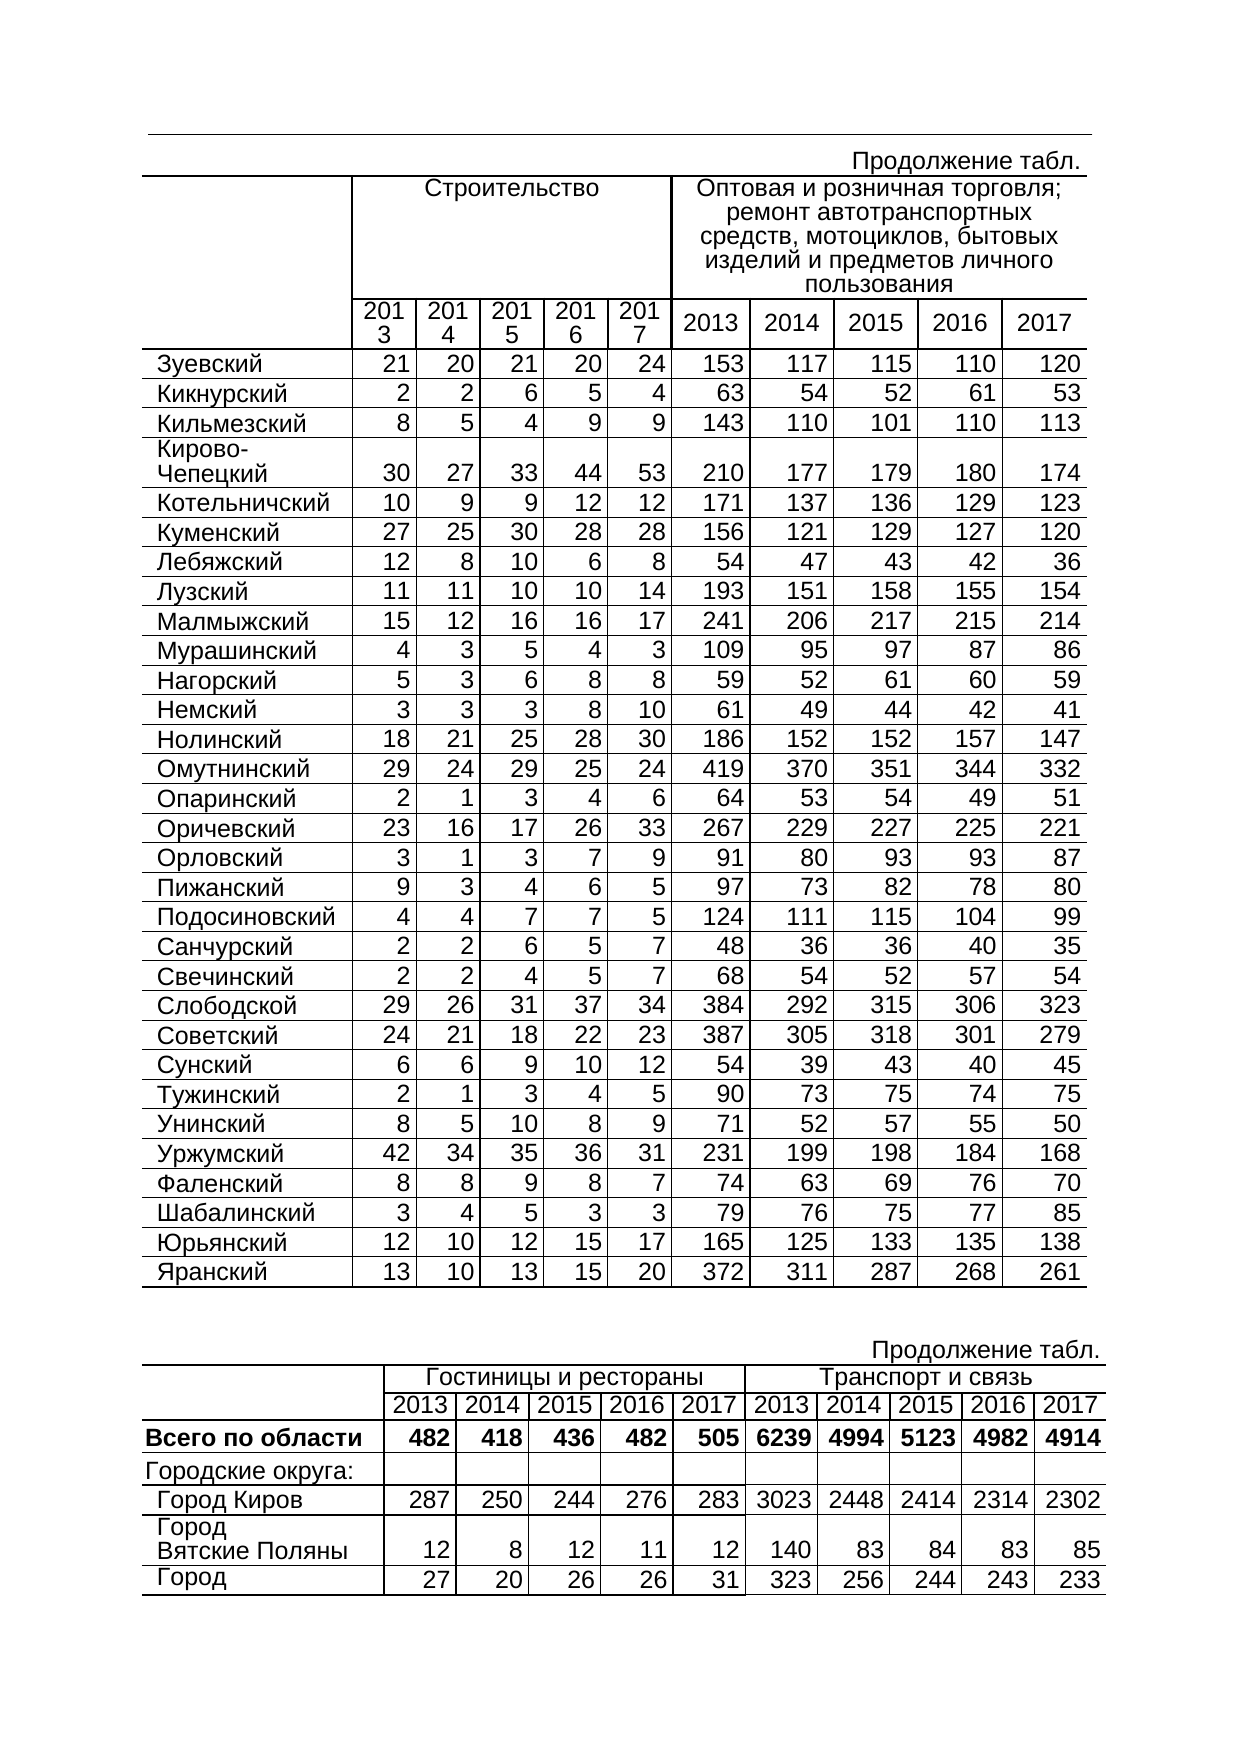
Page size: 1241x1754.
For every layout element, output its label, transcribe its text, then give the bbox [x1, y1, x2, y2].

table_cell 75 [834, 1080, 917, 1108]
table_cell 1 [417, 1080, 479, 1108]
table_cell 101 [834, 408, 917, 437]
table_cell 8 [353, 1109, 416, 1138]
table_cell 5123 [890, 1421, 961, 1452]
table_cell 3 [417, 636, 479, 664]
table_cell 127 [918, 518, 1002, 546]
table_cell 2016 [919, 300, 1001, 348]
table_cell 41 [1003, 695, 1087, 724]
table_cell 36 [834, 932, 917, 960]
table_cell 78 [918, 873, 1002, 901]
table_cell 7 [481, 902, 543, 931]
table_cell 34 [608, 991, 671, 1019]
table_cell 25 [417, 518, 479, 546]
table_cell 21 [417, 1021, 479, 1049]
table_cell 9 [481, 1050, 543, 1079]
table_cell 143 [672, 408, 749, 437]
table_cell 4 [417, 1198, 479, 1227]
table_cell 206 [751, 606, 833, 635]
table_cell 2013 [673, 300, 749, 348]
table_cell 3 [417, 666, 479, 694]
table_cell Тужинский [142, 1080, 352, 1108]
table_cell Лузский [142, 577, 352, 605]
table_cell 74 [672, 1169, 749, 1197]
table_cell 59 [672, 666, 749, 694]
table_cell 54 [751, 379, 833, 407]
table_cell 2013 [353, 300, 415, 348]
table_cell 153 [672, 350, 749, 378]
table_cell 34 [417, 1139, 479, 1167]
table_cell 227 [834, 814, 917, 842]
table_cell 8 [544, 1109, 607, 1138]
table_cell 113 [1003, 408, 1087, 437]
table_cell 198 [834, 1139, 917, 1167]
table_cell 384 [672, 991, 749, 1019]
table_cell 12 [544, 488, 607, 517]
table_cell 287 [385, 1486, 455, 1514]
table_cell 83 [818, 1515, 889, 1564]
table_cell 14 [608, 577, 671, 605]
table_cell 23 [608, 1021, 671, 1049]
table_cell 7 [608, 961, 671, 990]
table_cell 244 [529, 1486, 600, 1514]
table_cell 5 [608, 1080, 671, 1108]
table_cell 11 [353, 577, 416, 605]
table_cell 268 [918, 1257, 1002, 1286]
table_cell 11 [601, 1516, 672, 1564]
table_cell 48 [672, 932, 749, 960]
table_cell 4 [417, 902, 479, 931]
table_cell 177 [751, 438, 833, 487]
table_cell 30 [481, 518, 543, 546]
table_cell 6 [608, 784, 671, 812]
table_cell 344 [918, 754, 1002, 783]
table_cell 370 [751, 754, 833, 783]
table_cell 214 [1003, 606, 1087, 635]
table_cell 292 [751, 991, 833, 1019]
table_cell 18 [481, 1021, 543, 1049]
table_cell Всего по области [142, 1421, 383, 1452]
table_cell 29 [481, 754, 543, 783]
table_cell Немский [142, 695, 352, 724]
table_cell 40 [918, 1050, 1002, 1079]
table_cell 109 [672, 636, 749, 664]
table_cell 4 [544, 784, 607, 812]
table_cell 23 [353, 814, 416, 842]
table_cell 70 [1003, 1169, 1087, 1197]
table_cell 2017 [1003, 300, 1087, 348]
table_cell 95 [751, 636, 833, 664]
table_cell 21 [417, 725, 479, 753]
table_cell 110 [918, 408, 1002, 437]
table_cell 133 [834, 1228, 917, 1256]
table_cell 74 [918, 1080, 1002, 1108]
table_cell 2414 [890, 1485, 961, 1514]
table_cell 2 [353, 1080, 416, 1108]
table_cell 3023 [746, 1485, 817, 1514]
table_cell 8 [608, 666, 671, 694]
table_cell 2016 [545, 300, 607, 348]
table_cell 151 [751, 577, 833, 605]
table_cell Нагорский [142, 666, 352, 694]
table_cell 152 [751, 725, 833, 753]
table_cell 5 [544, 961, 607, 990]
table_cell 27 [417, 438, 479, 487]
table_cell 31 [608, 1139, 671, 1167]
table_cell 221 [1003, 814, 1087, 842]
table_cell 75 [1003, 1080, 1087, 1108]
table_cell 85 [1003, 1198, 1087, 1227]
table_cell 42 [918, 547, 1002, 576]
table_cell Малмыжский [142, 606, 352, 635]
table_cell Куменский [142, 518, 352, 546]
table_cell 9 [544, 408, 607, 437]
table_cell 57 [834, 1109, 917, 1138]
table_cell 3 [608, 636, 671, 664]
table_cell 3 [481, 695, 543, 724]
table_cell 2014 [818, 1394, 889, 1419]
table_cell 6 [544, 873, 607, 901]
table_cell [962, 1453, 1034, 1484]
table_cell 20 [417, 350, 479, 378]
table_cell 140 [746, 1515, 817, 1564]
table_cell 2 [353, 784, 416, 812]
table_cell 2014 [457, 1394, 528, 1419]
table_cell 28 [544, 518, 607, 546]
table_cell 4994 [818, 1421, 889, 1452]
table_cell 10 [608, 695, 671, 724]
table_cell 26 [544, 814, 607, 842]
table_cell [142, 1366, 383, 1419]
table_cell Мурашинский [142, 636, 352, 664]
table_cell Слободской [142, 991, 352, 1019]
table_cell 8 [417, 1169, 479, 1197]
table_cell 54 [672, 547, 749, 576]
table_cell 15 [544, 1228, 607, 1256]
table_cell 5 [608, 902, 671, 931]
table_cell 9 [608, 843, 671, 872]
table_cell 24 [608, 754, 671, 783]
table_cell 306 [918, 991, 1002, 1019]
table_cell 61 [672, 695, 749, 724]
table_cell 301 [918, 1021, 1002, 1049]
table_cell [601, 1453, 672, 1484]
table_cell 129 [918, 488, 1002, 517]
table_cell 6239 [746, 1421, 817, 1452]
table_header Продолжение табл. [142, 148, 1087, 175]
table_cell 168 [1003, 1139, 1087, 1167]
table_cell 2017 [674, 1394, 744, 1419]
table_cell 283 [674, 1486, 745, 1514]
table_cell [529, 1453, 600, 1484]
table_cell Омутнинский [142, 754, 352, 783]
table_cell 6 [481, 379, 543, 407]
table_cell [674, 1453, 745, 1484]
table_cell [818, 1453, 889, 1484]
table_cell [142, 177, 351, 348]
table_cell Транспорт и связь [746, 1366, 1106, 1392]
table_cell 44 [834, 695, 917, 724]
table_cell 210 [672, 438, 749, 487]
table_cell 10 [353, 488, 416, 517]
table_cell 2013 [385, 1394, 455, 1419]
table_cell 110 [918, 350, 1002, 378]
table_cell 244 [890, 1566, 961, 1594]
table_cell 115 [834, 902, 917, 931]
table_cell 315 [834, 991, 917, 1019]
table_cell 6 [544, 547, 607, 576]
table_cell 9 [481, 488, 543, 517]
table_cell 20 [544, 350, 607, 378]
table_cell 8 [544, 666, 607, 694]
table_cell 287 [834, 1257, 917, 1286]
table_cell 51 [1003, 784, 1087, 812]
table_cell 12 [481, 1228, 543, 1256]
table_cell 8 [353, 408, 416, 437]
table_cell 37 [544, 991, 607, 1019]
table_cell 155 [918, 577, 1002, 605]
table_cell 2017 [609, 300, 670, 348]
table_cell 261 [1003, 1257, 1087, 1286]
table_cell 35 [1003, 932, 1087, 960]
table_cell 2015 [530, 1394, 600, 1419]
table_cell Город Вятские Поляны [142, 1516, 383, 1564]
table_cell 45 [1003, 1050, 1087, 1079]
table_cell 97 [834, 636, 917, 664]
table_cell 9 [608, 1109, 671, 1138]
table_cell 243 [962, 1566, 1034, 1594]
table_cell Кирово-Чепецкий [142, 438, 352, 487]
table_cell 137 [751, 488, 833, 517]
table_cell 233 [1035, 1566, 1106, 1594]
table_cell 3 [544, 1198, 607, 1227]
table_cell 87 [1003, 843, 1087, 872]
table_cell 2 [353, 961, 416, 990]
table_cell 53 [1003, 379, 1087, 407]
table_cell 13 [481, 1257, 543, 1286]
table_cell 129 [834, 518, 917, 546]
table_cell 99 [1003, 902, 1087, 931]
table_cell 18 [353, 725, 416, 753]
table_cell 22 [544, 1021, 607, 1049]
table_cell 184 [918, 1139, 1002, 1167]
table_cell 79 [672, 1198, 749, 1227]
table_cell 419 [672, 754, 749, 783]
table_cell 63 [751, 1169, 833, 1197]
table_cell 7 [544, 902, 607, 931]
table_cell 267 [672, 814, 749, 842]
table_cell 50 [1003, 1109, 1087, 1138]
table_cell 54 [672, 1050, 749, 1079]
table_cell 85 [1035, 1515, 1106, 1564]
table_cell 63 [672, 379, 749, 407]
table_cell 115 [834, 350, 917, 378]
table_cell Юрьянский [142, 1228, 352, 1256]
table_cell 482 [385, 1421, 455, 1452]
table_cell 5 [544, 932, 607, 960]
table_cell Шабалинский [142, 1198, 352, 1227]
table_cell 10 [417, 1257, 479, 1286]
table_cell 186 [672, 725, 749, 753]
table_cell 33 [481, 438, 543, 487]
table_cell 31 [481, 991, 543, 1019]
table_cell 82 [834, 873, 917, 901]
table_cell Зуевский [142, 350, 352, 378]
table_cell 256 [818, 1566, 889, 1594]
table_cell Кикнурский [142, 379, 352, 407]
table_cell 73 [751, 1080, 833, 1108]
table_cell 4982 [962, 1421, 1034, 1452]
table_cell 4914 [1035, 1421, 1106, 1452]
table_cell 15 [353, 606, 416, 635]
table_cell 199 [751, 1139, 833, 1167]
table_cell Котельничский [142, 488, 352, 517]
table_cell 2013 [746, 1394, 816, 1419]
table_cell Фаленский [142, 1169, 352, 1197]
table_cell 49 [751, 695, 833, 724]
table_cell Свечинский [142, 961, 352, 990]
table_cell 55 [918, 1109, 1002, 1138]
table_cell 2 [353, 932, 416, 960]
table_cell 16 [417, 814, 479, 842]
table_cell 6 [481, 666, 543, 694]
table_cell 47 [751, 547, 833, 576]
table_cell 6 [353, 1050, 416, 1079]
table_cell 12 [608, 1050, 671, 1079]
table_cell 17 [481, 814, 543, 842]
table_cell Лебяжский [142, 547, 352, 576]
table_cell 24 [608, 350, 671, 378]
table_cell 2015 [481, 300, 543, 348]
table_cell 40 [918, 932, 1002, 960]
table_cell 372 [672, 1257, 749, 1286]
table_cell 52 [751, 1109, 833, 1138]
table_cell 2014 [751, 300, 833, 348]
table_cell 20 [457, 1566, 528, 1594]
table_cell Санчурский [142, 932, 352, 960]
table_cell 305 [751, 1021, 833, 1049]
table_cell 54 [751, 961, 833, 990]
table_cell 33 [608, 814, 671, 842]
table_cell 5 [481, 1198, 543, 1227]
table_cell 84 [890, 1515, 961, 1564]
table_cell 111 [751, 902, 833, 931]
table_cell 73 [751, 873, 833, 901]
table_cell 13 [353, 1257, 416, 1286]
table_cell 49 [918, 784, 1002, 812]
table_cell 17 [608, 606, 671, 635]
table_cell 156 [672, 518, 749, 546]
table_cell 36 [751, 932, 833, 960]
table_cell 3 [481, 1080, 543, 1108]
table_cell 29 [353, 991, 416, 1019]
table_cell 120 [1003, 350, 1087, 378]
table_cell 8 [353, 1169, 416, 1197]
table_cell 7 [608, 932, 671, 960]
table_cell 217 [834, 606, 917, 635]
table_cell 76 [918, 1169, 1002, 1197]
table_cell 54 [1003, 961, 1087, 990]
table_cell 387 [672, 1021, 749, 1049]
table_cell 25 [481, 725, 543, 753]
table_cell 26 [529, 1566, 600, 1594]
table_cell 54 [834, 784, 917, 812]
table_cell 4 [481, 873, 543, 901]
table_cell 9 [353, 873, 416, 901]
table_cell 2016 [602, 1394, 672, 1419]
table_cell 26 [601, 1566, 672, 1594]
table_cell 6 [417, 1050, 479, 1079]
table_cell 215 [918, 606, 1002, 635]
table_cell 28 [608, 518, 671, 546]
table_cell 91 [672, 843, 749, 872]
table_cell 4 [353, 636, 416, 664]
table_cell 5 [481, 636, 543, 664]
table_cell 318 [834, 1021, 917, 1049]
table_cell 75 [834, 1198, 917, 1227]
table_cell 5 [417, 1109, 479, 1138]
table_cell 21 [353, 350, 416, 378]
table_cell 17 [608, 1228, 671, 1256]
table_cell 174 [1003, 438, 1087, 487]
table_cell 482 [601, 1421, 672, 1452]
table_cell 5 [417, 408, 479, 437]
table_cell 124 [672, 902, 749, 931]
table_cell Строительство [353, 177, 670, 298]
table_cell 43 [834, 547, 917, 576]
table_cell [1035, 1453, 1106, 1484]
table_cell 8 [417, 547, 479, 576]
table_cell 43 [834, 1050, 917, 1079]
table_cell 53 [608, 438, 671, 487]
table_cell 9 [417, 488, 479, 517]
table_cell 2015 [891, 1394, 961, 1419]
table_cell Орловский [142, 843, 352, 872]
table_cell 52 [834, 379, 917, 407]
table_cell 5 [544, 379, 607, 407]
table_cell 193 [672, 577, 749, 605]
table_cell 2 [417, 379, 479, 407]
table_cell 77 [918, 1198, 1002, 1227]
table_cell 3 [608, 1198, 671, 1227]
table_cell 138 [1003, 1228, 1087, 1256]
table_cell 152 [834, 725, 917, 753]
table_cell 2 [417, 961, 479, 990]
table_cell [746, 1453, 817, 1484]
table_cell 52 [834, 961, 917, 990]
table_cell 4 [544, 636, 607, 664]
table_cell 69 [834, 1169, 917, 1197]
table_cell 76 [751, 1198, 833, 1227]
table_cell 9 [608, 408, 671, 437]
table_cell 3 [481, 784, 543, 812]
table_cell 3 [353, 843, 416, 872]
table_cell 10 [544, 1050, 607, 1079]
table_cell 3 [353, 1198, 416, 1227]
table_cell 158 [834, 577, 917, 605]
table_cell 27 [353, 518, 416, 546]
table_cell 2302 [1035, 1485, 1106, 1514]
table_cell 31 [674, 1566, 745, 1594]
table_cell 276 [601, 1486, 672, 1514]
table_cell 323 [746, 1566, 817, 1594]
table_cell Унинский [142, 1109, 352, 1138]
table_cell 6 [481, 932, 543, 960]
table_cell 436 [529, 1421, 600, 1452]
table_cell 64 [672, 784, 749, 812]
table_cell Опаринский [142, 784, 352, 812]
table_cell 57 [918, 961, 1002, 990]
table_cell 80 [1003, 873, 1087, 901]
table_cell 154 [1003, 577, 1087, 605]
table_cell 104 [918, 902, 1002, 931]
table_cell 10 [417, 1228, 479, 1256]
table_cell 87 [918, 636, 1002, 664]
table_cell 5 [608, 873, 671, 901]
table_cell 8 [544, 1169, 607, 1197]
table_cell 4 [481, 961, 543, 990]
table_cell 179 [834, 438, 917, 487]
table_cell 10 [481, 547, 543, 576]
table_cell 505 [674, 1421, 745, 1452]
table_cell 2 [353, 379, 416, 407]
table_cell 36 [544, 1139, 607, 1167]
table_cell [890, 1453, 961, 1484]
table_cell 2448 [818, 1485, 889, 1514]
table_cell 35 [481, 1139, 543, 1167]
table_cell Городские округа: [142, 1453, 383, 1484]
table_cell 1 [417, 784, 479, 812]
table_cell [457, 1453, 528, 1484]
table_cell 20 [608, 1257, 671, 1286]
table_cell 30 [608, 725, 671, 753]
table_cell 2 [417, 932, 479, 960]
table_cell 80 [751, 843, 833, 872]
table_cell 42 [353, 1139, 416, 1167]
table_cell 16 [481, 606, 543, 635]
table_cell 9 [481, 1169, 543, 1197]
table_cell 36 [1003, 547, 1087, 576]
table_cell 418 [457, 1421, 528, 1452]
table_cell Подосиновский [142, 902, 352, 931]
table_cell 10 [481, 577, 543, 605]
table_cell Город Киров [142, 1486, 383, 1514]
table_cell 332 [1003, 754, 1087, 783]
table_cell 12 [417, 606, 479, 635]
table_cell 53 [751, 784, 833, 812]
table_cell 323 [1003, 991, 1087, 1019]
table_cell Уржумский [142, 1139, 352, 1167]
table_cell 8 [608, 547, 671, 576]
table_cell 12 [674, 1516, 745, 1564]
table_cell 68 [672, 961, 749, 990]
table_cell 24 [417, 754, 479, 783]
table_cell 171 [672, 488, 749, 517]
table_cell 42 [918, 695, 1002, 724]
table_cell 29 [353, 754, 416, 783]
table_cell 21 [481, 350, 543, 378]
table_cell 12 [529, 1516, 600, 1564]
table_cell 59 [1003, 666, 1087, 694]
table_cell 3 [353, 695, 416, 724]
table_header Продолжение табл. [142, 1337, 1106, 1364]
table_cell Пижанский [142, 873, 352, 901]
table_cell 52 [751, 666, 833, 694]
table_cell 8 [457, 1516, 528, 1564]
table_cell 136 [834, 488, 917, 517]
table_cell Сунский [142, 1050, 352, 1079]
table_cell 279 [1003, 1021, 1087, 1049]
table_cell 25 [544, 754, 607, 783]
table_cell 4 [353, 902, 416, 931]
table_cell 3 [481, 843, 543, 872]
table_cell 311 [751, 1257, 833, 1286]
table_cell 180 [918, 438, 1002, 487]
table_cell 4 [608, 379, 671, 407]
table_cell 30 [353, 438, 416, 487]
table_cell 5 [353, 666, 416, 694]
table_cell 83 [962, 1515, 1034, 1564]
table_cell 97 [672, 873, 749, 901]
table_cell 16 [544, 606, 607, 635]
table_cell 26 [417, 991, 479, 1019]
table_cell Оптовая и розничная торговля; ремонт автотранспортных средств, мотоциклов, бытовых изделий и предметов личного пользования [673, 177, 1087, 298]
table_cell 28 [544, 725, 607, 753]
table_cell 2015 [835, 300, 917, 348]
table_cell 12 [608, 488, 671, 517]
table_cell 93 [834, 843, 917, 872]
table_cell 241 [672, 606, 749, 635]
table_cell Нолинский [142, 725, 352, 753]
table_cell 15 [544, 1257, 607, 1286]
table_cell 165 [672, 1228, 749, 1256]
table_cell 4 [544, 1080, 607, 1108]
table_cell 7 [608, 1169, 671, 1197]
table_cell 250 [457, 1486, 528, 1514]
table_cell Кильмезский [142, 408, 352, 437]
table_cell 110 [751, 408, 833, 437]
table_cell 39 [751, 1050, 833, 1079]
table_cell Советский [142, 1021, 352, 1049]
table_cell Гостиницы и рестораны [385, 1366, 744, 1392]
table_cell 61 [834, 666, 917, 694]
table_cell 4 [481, 408, 543, 437]
table_cell 3 [417, 695, 479, 724]
table_cell 2314 [962, 1485, 1034, 1514]
table_cell 11 [417, 577, 479, 605]
table_cell 12 [385, 1516, 455, 1564]
table_cell 27 [385, 1566, 455, 1594]
table_cell 147 [1003, 725, 1087, 753]
table_cell 2017 [1035, 1394, 1106, 1419]
table_cell 2014 [417, 300, 479, 348]
table_cell 44 [544, 438, 607, 487]
table_cell Город Кирово-Чепецк [142, 1566, 383, 1594]
table_cell 2016 [963, 1394, 1033, 1419]
table_cell 229 [751, 814, 833, 842]
table_cell 351 [834, 754, 917, 783]
table_cell 120 [1003, 518, 1087, 546]
table_cell 90 [672, 1080, 749, 1108]
table_cell 10 [481, 1109, 543, 1138]
table_cell 93 [918, 843, 1002, 872]
table_cell 231 [672, 1139, 749, 1167]
table_cell 61 [918, 379, 1002, 407]
table_cell 157 [918, 725, 1002, 753]
table_cell 121 [751, 518, 833, 546]
table_cell 225 [918, 814, 1002, 842]
table_cell 60 [918, 666, 1002, 694]
table_cell 125 [751, 1228, 833, 1256]
table_cell 123 [1003, 488, 1087, 517]
table_cell Оричевский [142, 814, 352, 842]
table_cell Яранский [142, 1257, 352, 1286]
table_cell 8 [544, 695, 607, 724]
table_cell 86 [1003, 636, 1087, 664]
table_cell 3 [417, 873, 479, 901]
table_cell 10 [544, 577, 607, 605]
table_cell 12 [353, 547, 416, 576]
table_cell 117 [751, 350, 833, 378]
table_cell 24 [353, 1021, 416, 1049]
table_cell 7 [544, 843, 607, 872]
table_cell 1 [417, 843, 479, 872]
table_cell 12 [353, 1228, 416, 1256]
table_cell 71 [672, 1109, 749, 1138]
table_cell 135 [918, 1228, 1002, 1256]
table_cell [385, 1453, 455, 1484]
